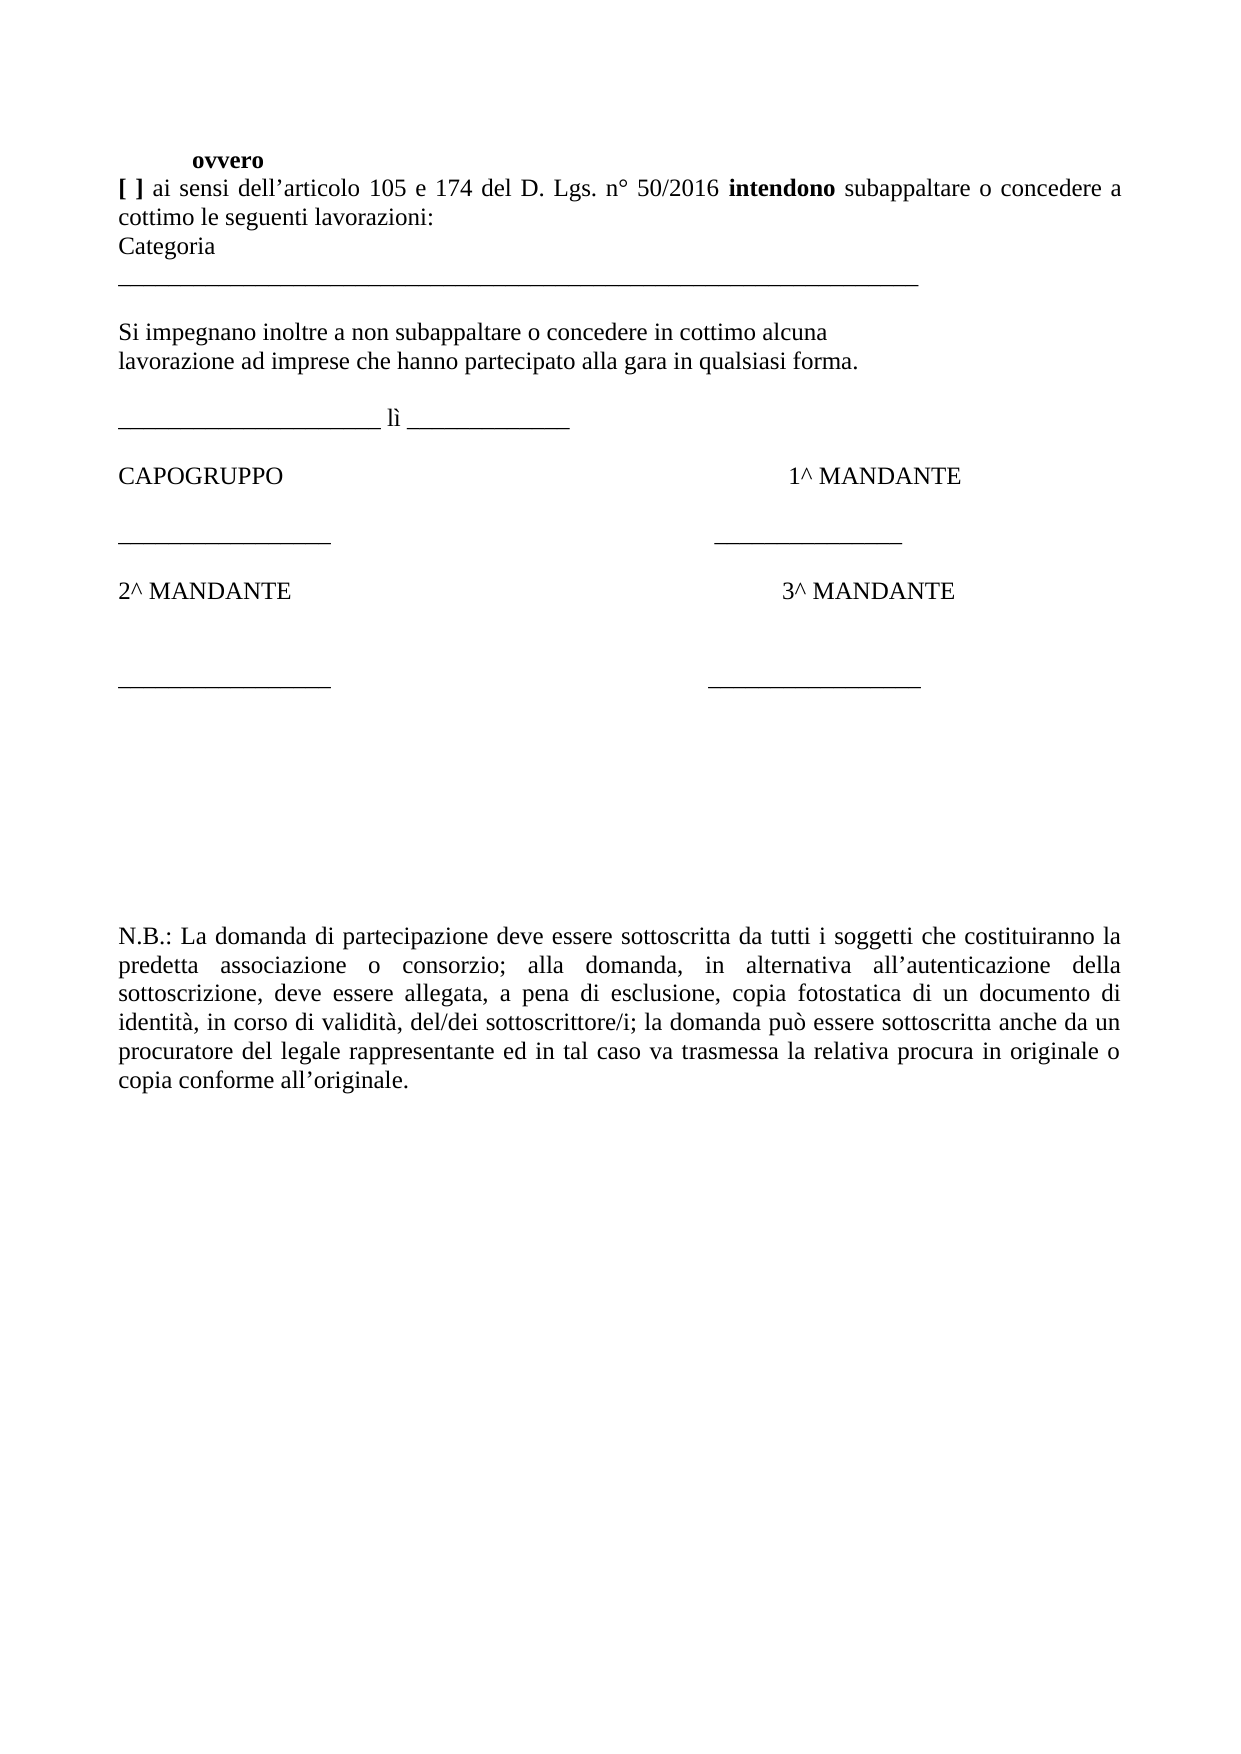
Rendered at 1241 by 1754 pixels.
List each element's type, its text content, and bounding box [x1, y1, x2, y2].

text ovvero [118, 145, 1122, 173]
text _________________ _______________ [118, 518, 1122, 547]
text Si impegnano inoltre a non subappaltare o concedere in cottimo alcuna [118, 317, 1122, 346]
text CAPOGRUPPO 1^ MANDANTE [118, 461, 1122, 490]
text ________________________________________________________________ [118, 260, 1122, 288]
text [ ] ai sensi dell’articolo 105 e 174 del D. Lgs. n° 50/2016 intendono subappaltare o concedere a cottimo le seguenti lavorazioni: [118, 173, 1122, 231]
text Categoria [118, 231, 1122, 260]
text 2^ MANDANTE 3^ MANDANTE [118, 576, 1122, 633]
text _________________ _________________ [118, 662, 1122, 720]
text lavorazione ad imprese che hanno partecipato alla gara in qualsiasi forma. [118, 346, 1122, 375]
text _____________________ lì _____________ [118, 403, 1122, 432]
text N.B.: La domanda di partecipazione deve essere sottoscritta da tutti i soggetti che costituiranno la predetta associazione o consorzio; alla domanda, in alternativa all’autenticazione della sottoscrizione, deve essere allegata, a pena di esclusione, copia fotostatica di un documento di identità, in corso di validità, del/dei sottoscrittore/i; la domanda può essere sottoscritta anche da un procuratore del legale rappresentante ed in tal caso va trasmessa la relativa procura in originale o copia conforme all’originale. [118, 921, 1122, 1093]
